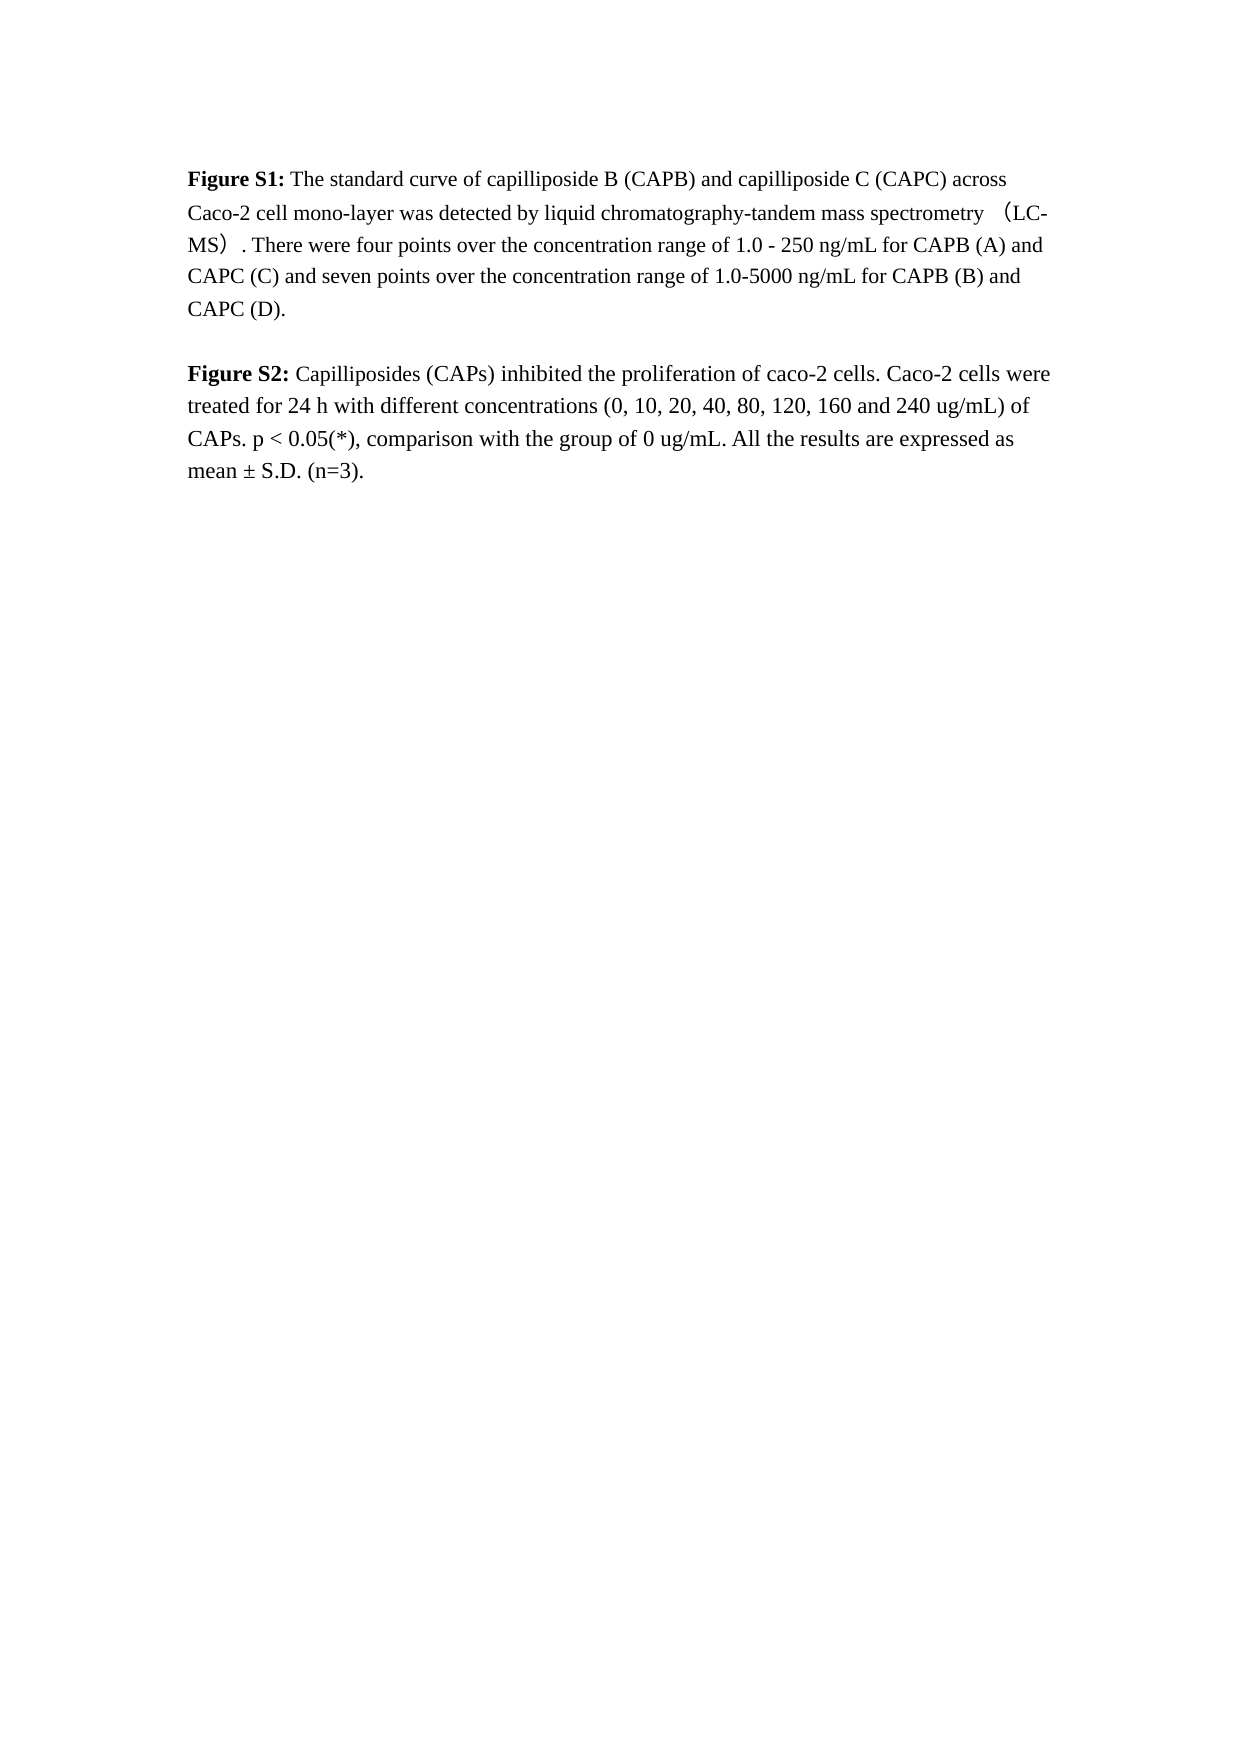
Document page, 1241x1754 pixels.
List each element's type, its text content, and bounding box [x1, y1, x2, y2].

text Figure S2: Capilliposides (CAPs) inhibited the proliferation of caco-2 cells. Caco-2 cells were treated for 24 h with different concentrations (0, 10, 20, 40, 80, 120, 160 and 240 ug/mL) of CAPs. p < 0.05(*), comparison with the group of 0 ug/mL. All the results are expressed as mean ± S.D. (n=3). [187, 357, 1053, 487]
text Figure S1: The standard curve of capilliposide B (CAPB) and capilliposide C (CAPC) across Caco-2 cell mono-layer was detected by liquid chromatography-tandem mass spectrometry （LC-MS）. There were four points over the concentration range of 1.0 - 250 ng/mL for CAPB (A) and CAPC (C) and seven points over the concentration range of 1.0-5000 ng/mL for CAPB (B) and CAPC (D). [187, 162, 1053, 324]
